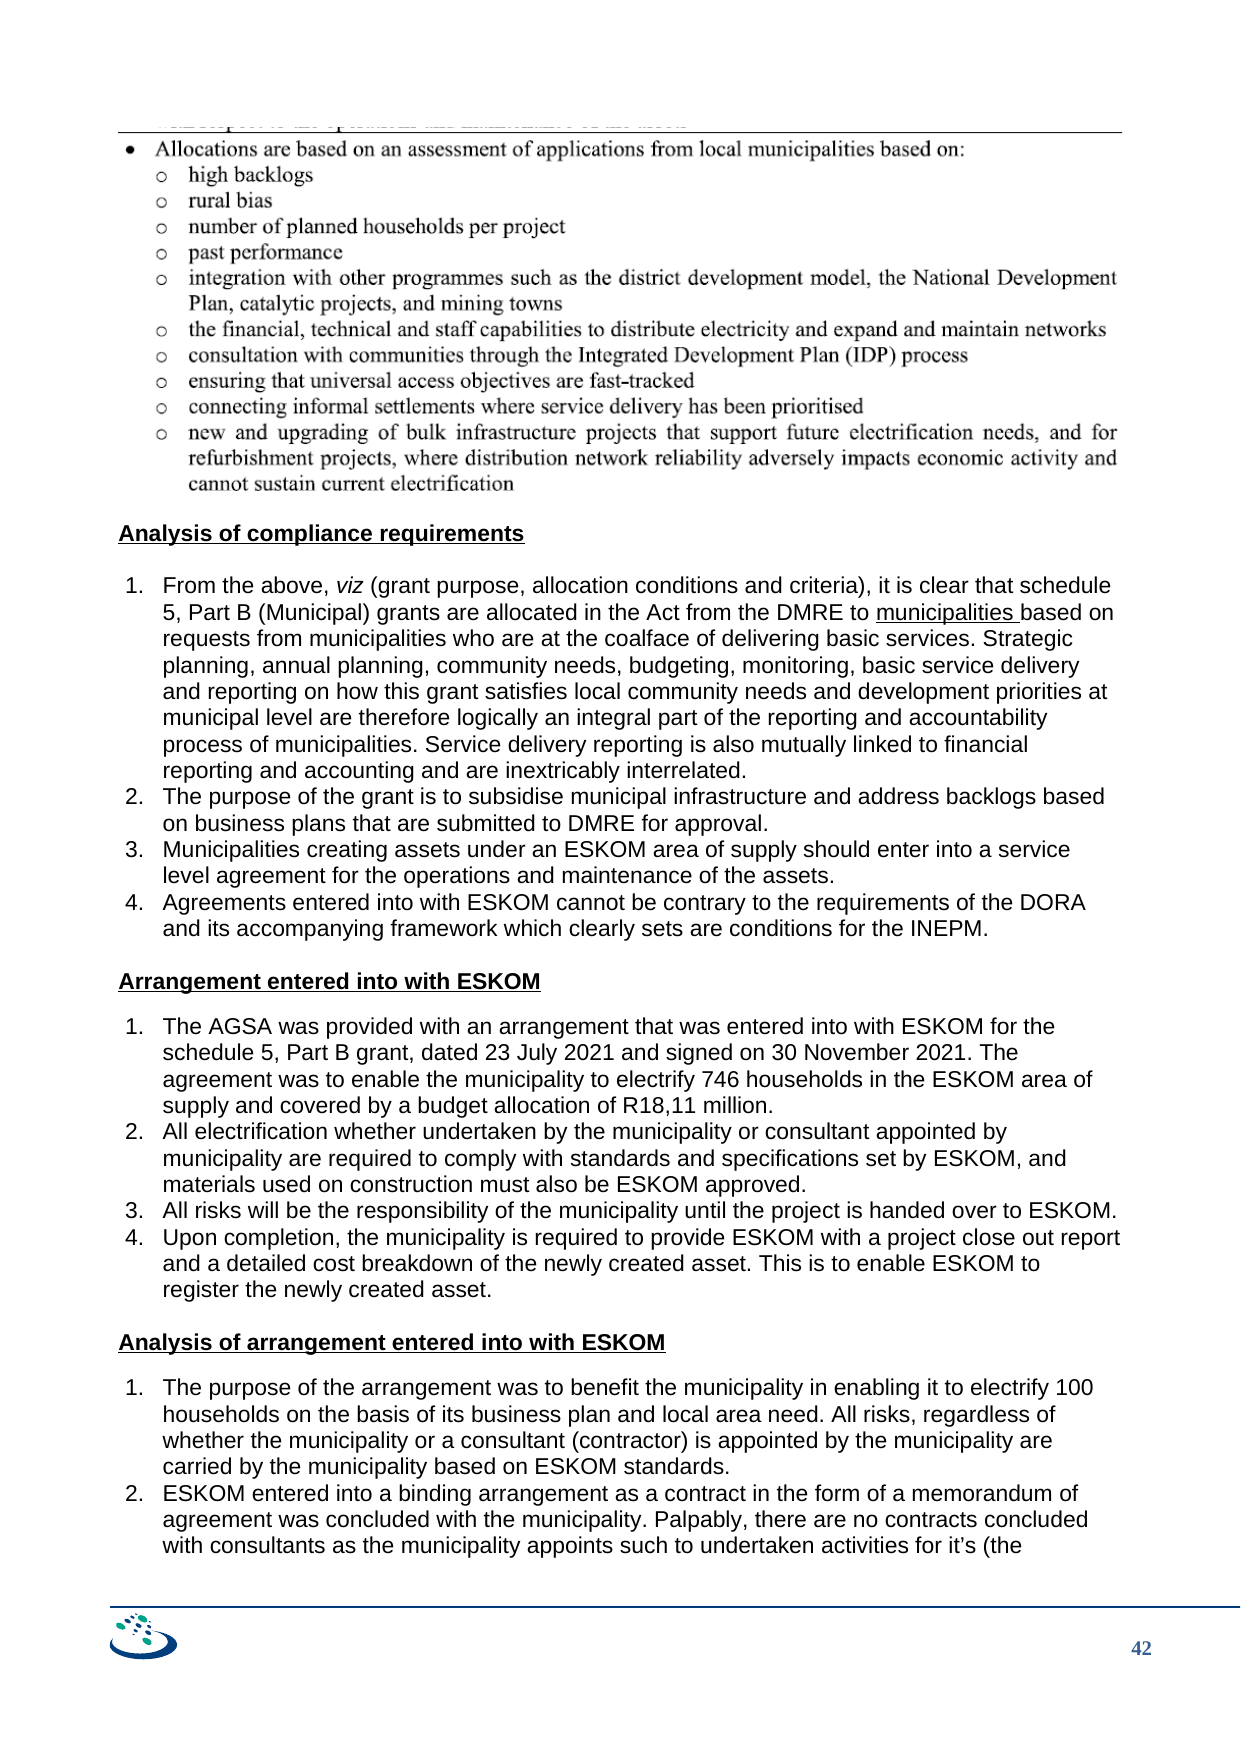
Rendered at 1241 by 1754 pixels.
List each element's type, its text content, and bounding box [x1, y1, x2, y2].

list The purpose of the arrangement was to benefit the municipality in enabling it to electrify 100 households on the basis of its business plan and local area need. All risks, regardless of whether the municipality or a consultant (contractor) is appointed by the municipality are carried by the municipality based on ESKOM standards. [125, 1374, 1122, 1480]
text Analysis of arrangement entered into with ESKOM [118, 1329, 1122, 1356]
text Arrangement entered into with ESKOM [118, 968, 1122, 994]
list From the above, viz (grant purpose, allocation conditions and criteria), it is clear that schedule 5, Part B (Municipal) grants are allocated in the Act from the DMRE to municipalities based on requests from municipalities who are at the coalface of delivering basic services. Strategic planning, annual planning, community needs, budgeting, monitoring, basic service delivery and reporting on how this grant satisfies local community needs and development priorities at municipal level are therefore logically an integral part of the reporting and accountability process of municipalities. Service delivery reporting is also mutually linked to financial reporting and accounting and are inextricably interrelated. [125, 572, 1122, 783]
list The AGSA was provided with an arrangement that was entered into with ESKOM for the schedule 5, Part B grant, dated 23 July 2021 and signed on 30 November 2021. The agreement was to enable the municipality to electrify 746 households in the ESKOM area of supply and covered by a budget allocation of R18,11 million. [125, 1013, 1122, 1118]
list All electrification whether undertaken by the municipality or consultant appointed by municipality are required to comply with standards and specifications set by ESKOM, and materials used on construction must also be ESKOM approved. [125, 1118, 1122, 1197]
list Upon completion, the municipality is required to provide ESKOM with a project close out report and a detailed cost breakdown of the newly created asset. This is to enable ESKOM to register the newly created asset. [125, 1224, 1122, 1303]
list Agreements entered into with ESKOM cannot be contrary to the requirements of the DORA and its accompanying framework which clearly sets are conditions for the INEPM. [125, 889, 1122, 941]
list All risks will be the responsibility of the municipality until the project is handed over to ESKOM. [125, 1197, 1122, 1224]
picture [118, 127, 1123, 494]
list The purpose of the grant is to subsidise municipal infrastructure and address backlogs based on business plans that are submitted to DMRE for approval. [125, 783, 1122, 836]
text Analysis of compliance requirements [118, 520, 1122, 546]
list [125, 1480, 1122, 1559]
list Municipalities creating assets under an ESKOM area of supply should enter into a service level agreement for the operations and maintenance of the assets. [125, 836, 1122, 889]
